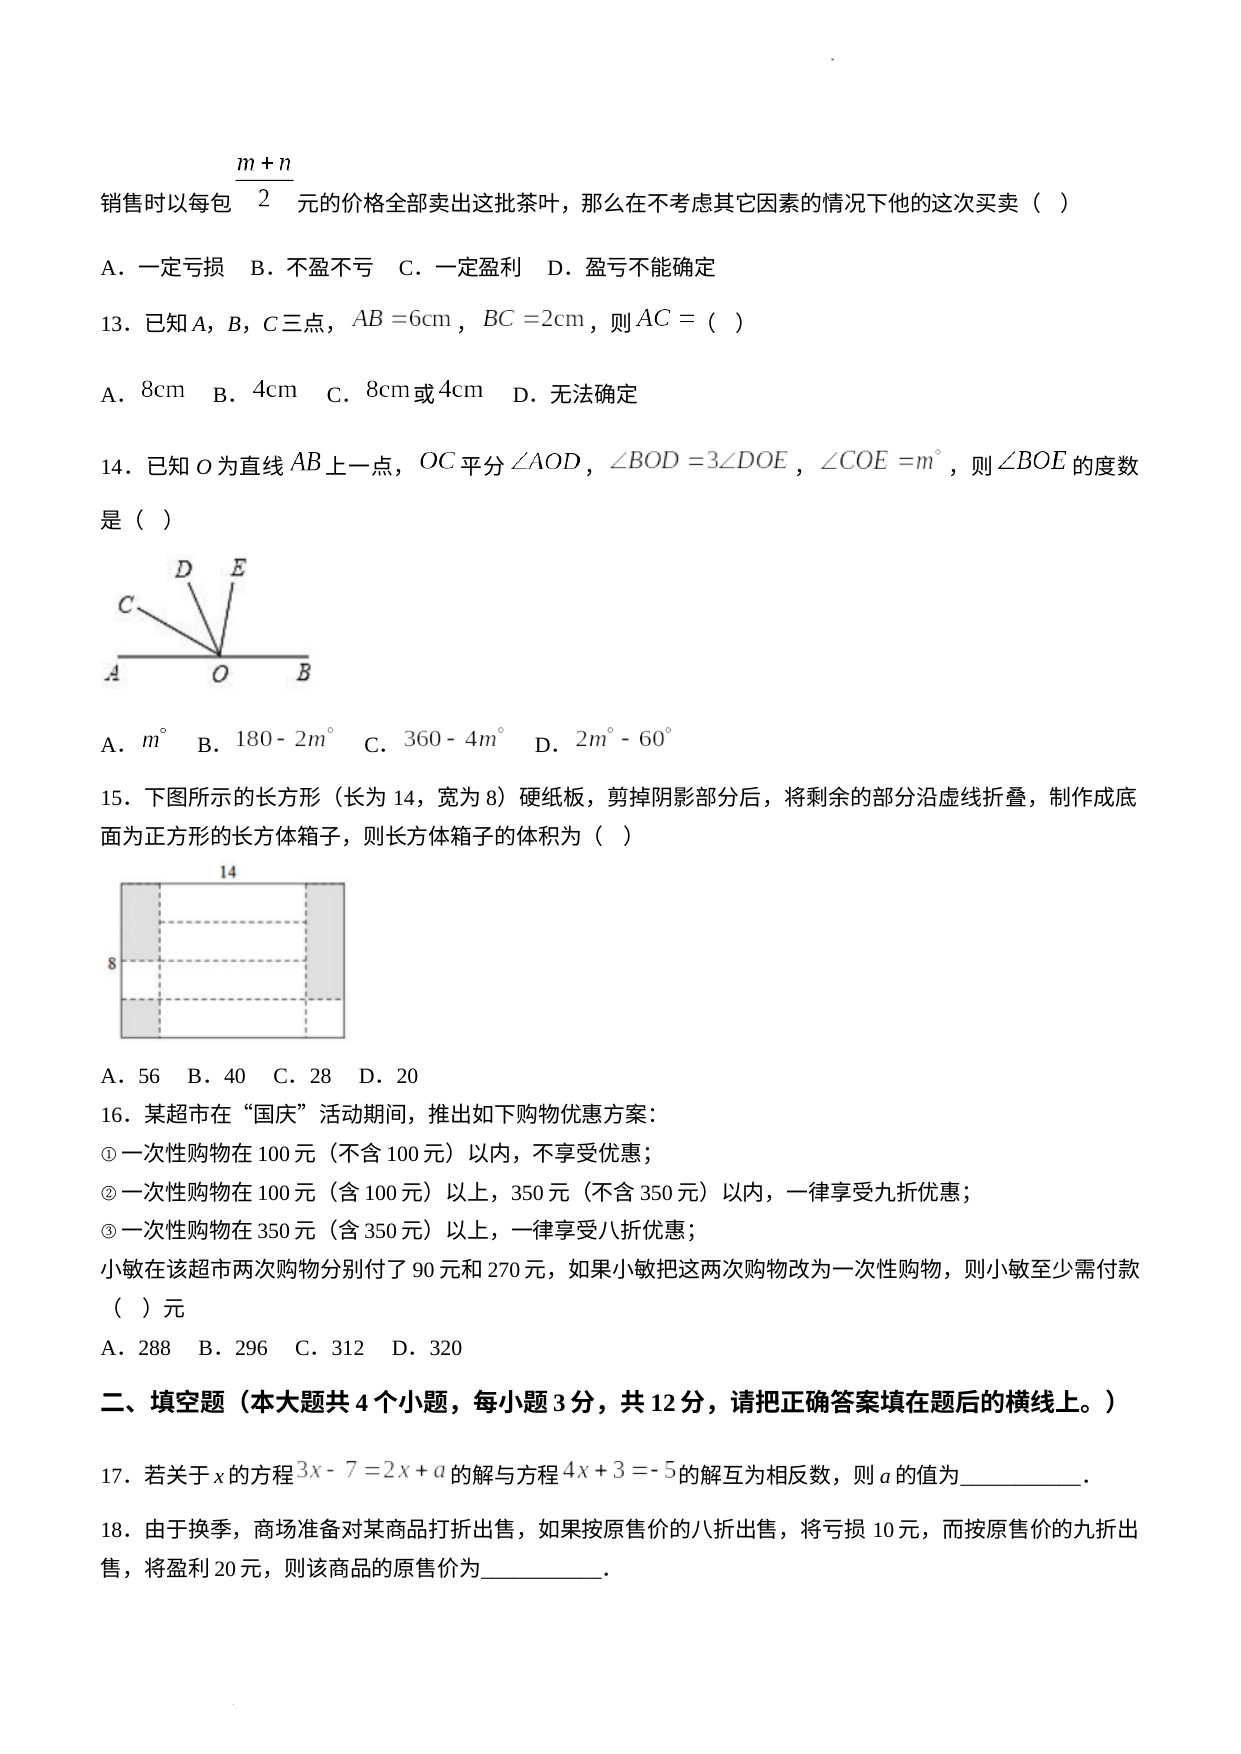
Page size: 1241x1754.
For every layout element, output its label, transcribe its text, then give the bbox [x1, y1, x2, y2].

text 18．由于换季，商场准备对某商品打折出售，如果按原售价的八折出售，将亏损10元，而按原售价的九折出售，将盈利20元，则该商品的原售价为___________． [100, 1512, 1140, 1583]
text A．56 B．40 C．28 D．20 [100, 1058, 1140, 1091]
text A．288 B．296 C．312 D．320 [100, 1329, 1140, 1362]
text A． B． C． D． [100, 709, 1140, 774]
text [100, 146, 1140, 243]
text 15．下图所示的长方形（长为14，宽为8）硬纸板，剪掉阴影部分后，将剩余的部分沿虚线折叠，制作成底面为正方形的长方体箱子，则长方体箱子的体积为（ ） [100, 780, 1140, 851]
text 14．已知O为直线上一点，平分，，，则的度数是（ ） [100, 431, 1140, 535]
text 二、填空题（本大题共4个小题，每小题3分，共12分，请把正确答案填在题后的横线上。） [100, 1368, 1140, 1433]
picture [100, 857, 355, 1043]
picture [100, 541, 322, 689]
text A．一定亏损 B．不盈不亏 C．一定盈利 D．盈亏不能确定 [100, 249, 1140, 282]
text ③一次性购物在350元（含350元）以上，一律享受八折优惠； [100, 1213, 1140, 1246]
text ②一次性购物在100元（含100元）以上，350元（不含350元）以内，一律享受九折优惠； [100, 1174, 1140, 1207]
text 16．某超市在“国庆”活动期间，推出如下购物优惠方案： [100, 1097, 1140, 1129]
text A． B． C．或 D．无法确定 [100, 359, 1140, 424]
text 17．若关于x的方程的解与方程的解互为相反数，则a的值为___________． [100, 1440, 1140, 1505]
text 13．已知A，B，C三点，，，则（ ） [100, 288, 1140, 353]
text ①一次性购物在100元（不含100元）以内，不享受优惠； [100, 1136, 1140, 1168]
text 小敏在该超市两次购物分别付了90元和270元，如果小敏把这两次购物改为一次性购物，则小敏至少需付款（ ）元 [100, 1252, 1140, 1323]
